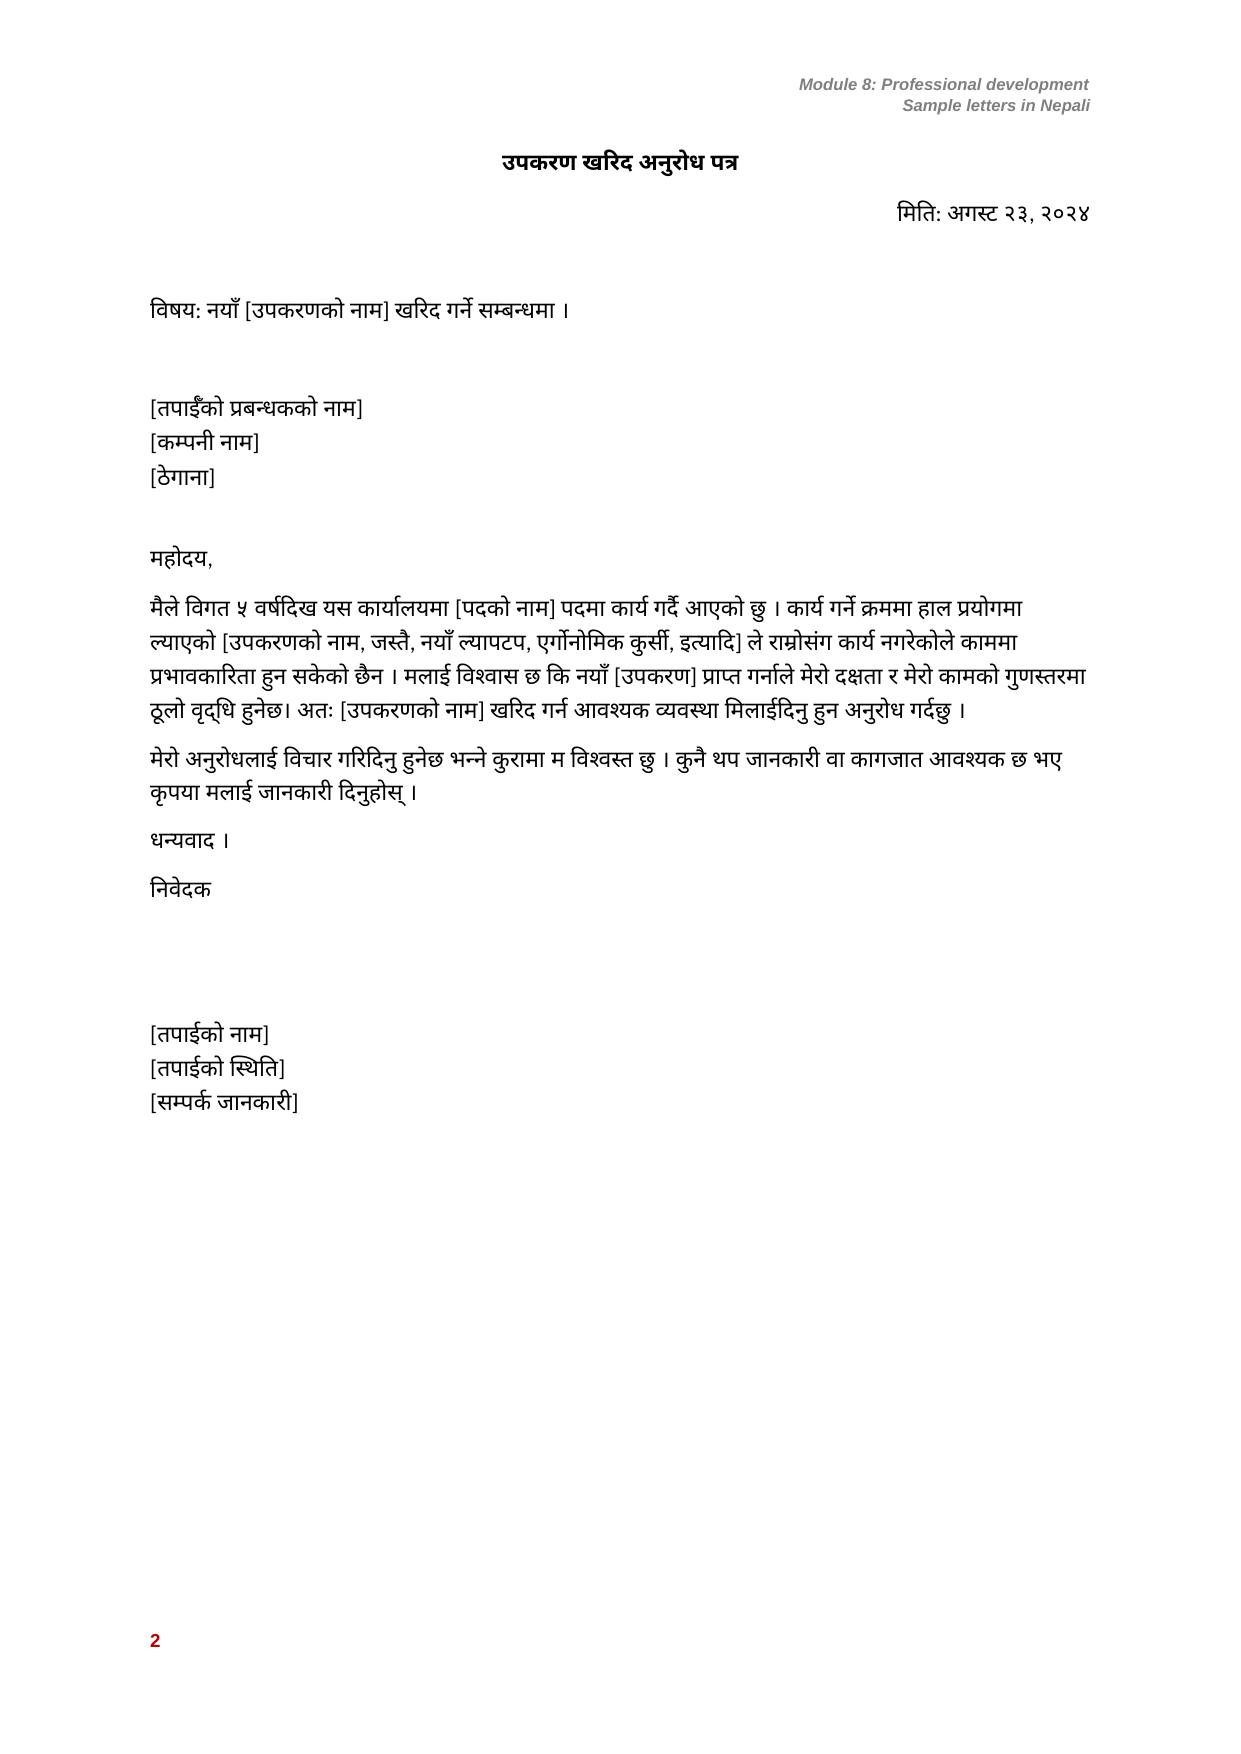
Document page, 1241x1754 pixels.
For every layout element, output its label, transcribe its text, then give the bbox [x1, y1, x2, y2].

text मैले विगत ५ वर्षदिख यस कार्यालयमा [पदको नाम] पदमा कार्य गर्दै आएको छु । कार्य गर्ने क्रममा हाल प्रयोगमा ल्याएको [उपकरणको नाम, जस्तै, नयाँ ल्यापटप, एर्गोनोमिक कुर्सी, इत्यादि] ले राम्रोसंग कार्य नगरेकोले काममा प्रभावकारिता हुन सकेको छैन । मलाई विश्वास छ कि नयाँ [उपकरण] प्राप्त गर्नाले मेरो दक्षता र मेरो कामको गुणस्तरमा ठूलो वृद्धि हुनेछ। अतः [उपकरणको नाम] खरिद गर्न आवश्यक व्यवस्था मिलाईदिनु हुन अनुरोध गर्दछु । [150, 594, 1090, 728]
text मेरो अनुरोधलाई विचार गरिदिनु हुनेछ भन्ने कुरामा म विश्वस्त छु । कुनै थप जानकारी वा कागजात आवश्यक छ भए कृपया मलाई जानकारी दिनुहोस् । [150, 747, 1090, 809]
text निवेदक [150, 877, 1090, 907]
text [तपाईँको प्रबन्धकको नाम] [150, 394, 1090, 426]
text उपकरण खरिद अनुरोध पत्र [150, 150, 1090, 180]
text [कम्पनी नाम] [150, 428, 1090, 460]
text धन्यवाद । [150, 828, 1090, 858]
text विषय: नयाँ [उपकरणको नाम] खरिद गर्ने सम्बन्धमा । [150, 297, 1090, 328]
text मिति: अगस्ट २३, २०२४ [150, 199, 1090, 231]
text महोदय, [150, 544, 1090, 575]
text [तपाईको नाम] [150, 1020, 1090, 1051]
text [ठेगाना] [150, 463, 1090, 494]
text [तपाईको स्थिति] [150, 1054, 1090, 1086]
text [सम्पर्क जानकारी] [150, 1088, 1090, 1120]
